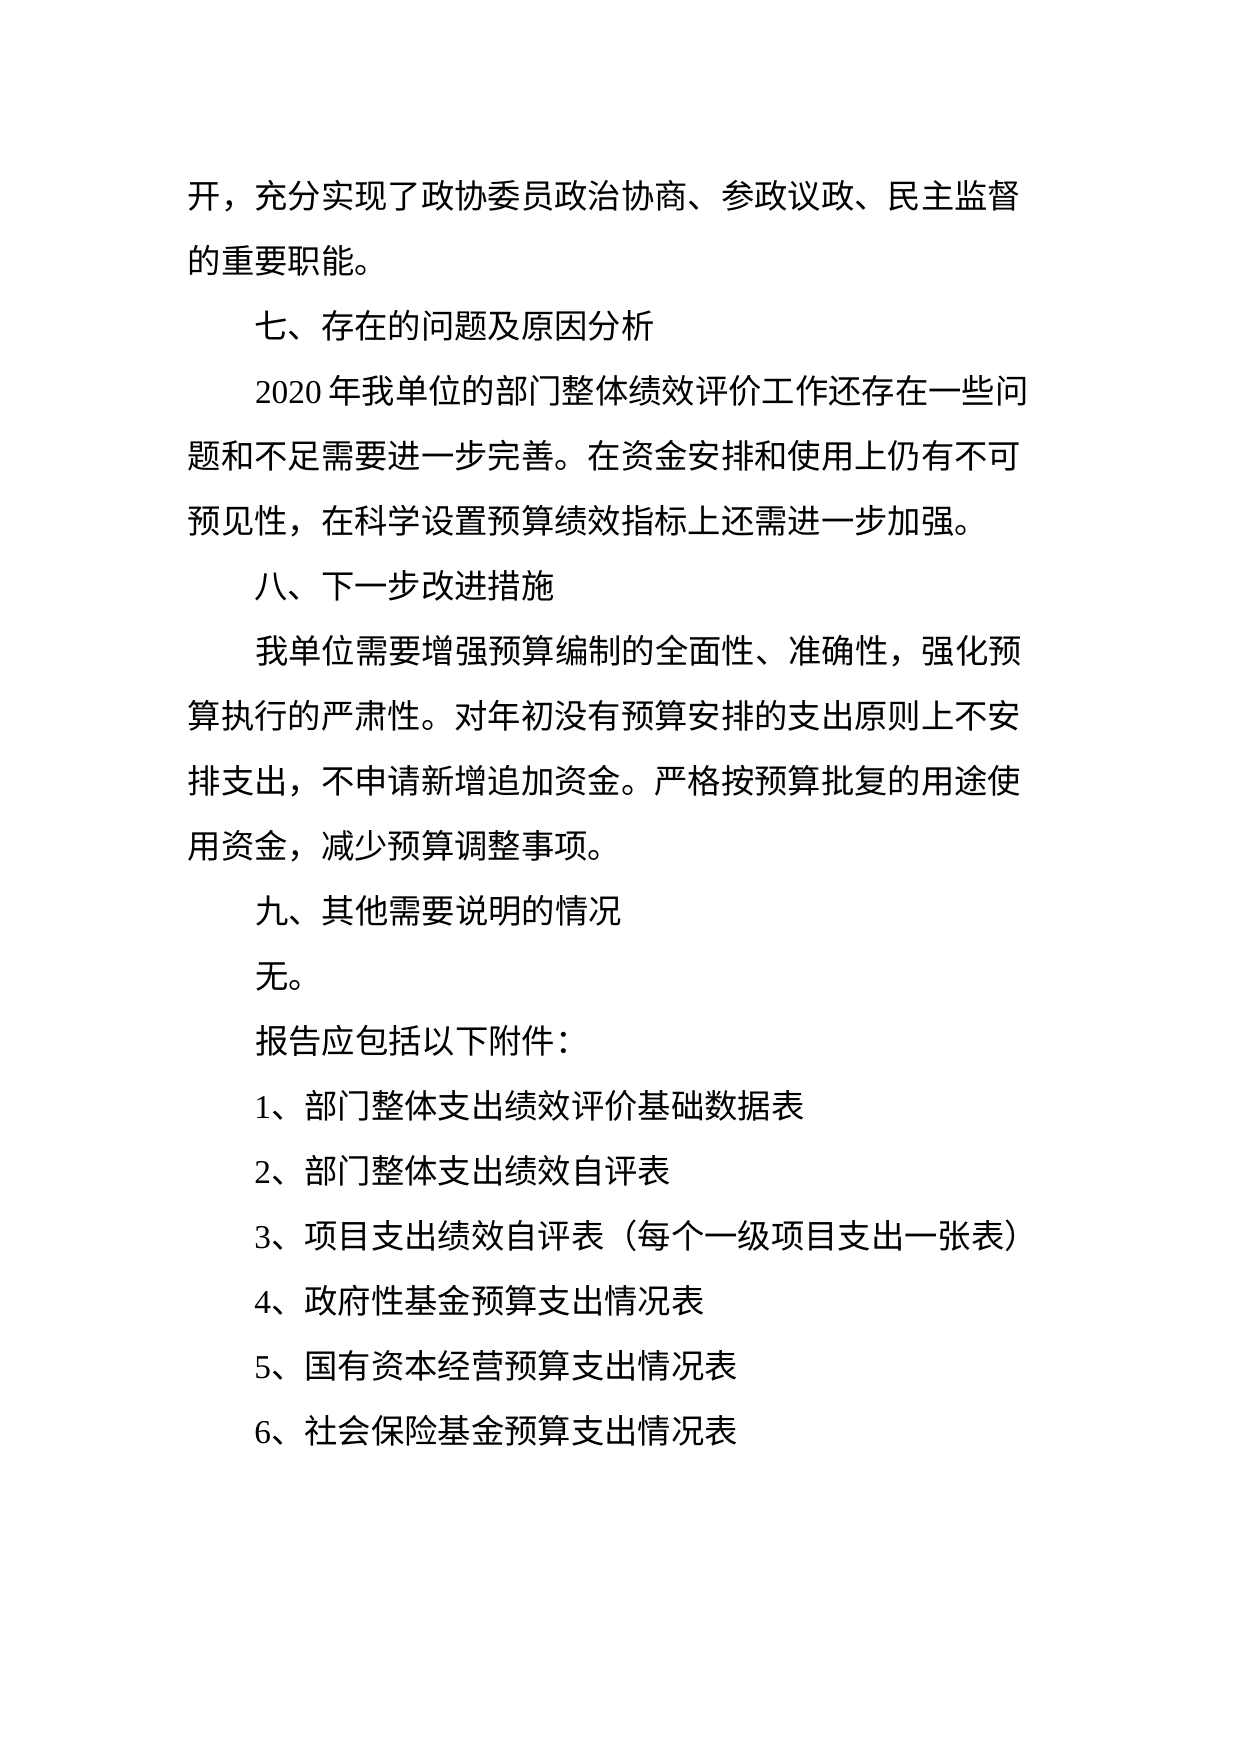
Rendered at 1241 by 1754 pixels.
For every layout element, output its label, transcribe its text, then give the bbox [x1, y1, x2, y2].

text 4、政府性基金预算支出情况表 [187, 1267, 1053, 1332]
text 5、国有资本经营预算支出情况表 [187, 1332, 1053, 1397]
text 无。 [187, 942, 1053, 1007]
text 1、部门整体支出绩效评价基础数据表 [187, 1072, 1053, 1137]
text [187, 162, 1053, 292]
text 我单位需要增强预算编制的全面性、准确性，强化预算执行的严肃性。对年初没有预算安排的支出原则上不安排支出，不申请新增追加资金。严格按预算批复的用途使用资金，减少预算调整事项。 [187, 617, 1053, 877]
text 2、部门整体支出绩效自评表 [187, 1137, 1053, 1202]
text 八、下一步改进措施 [187, 552, 1053, 617]
text 6、社会保险基金预算支出情况表 [187, 1397, 1053, 1462]
text 九、其他需要说明的情况 [187, 877, 1053, 942]
text 2020年我单位的部门整体绩效评价工作还存在一些问题和不足需要进一步完善。在资金安排和使用上仍有不可预见性，在科学设置预算绩效指标上还需进一步加强。 [187, 357, 1053, 552]
text 3、项目支出绩效自评表（每个一级项目支出一张表） [187, 1202, 1053, 1267]
list 七、存在的问题及原因分析 [254, 292, 1053, 357]
text 报告应包括以下附件： [187, 1007, 1053, 1072]
